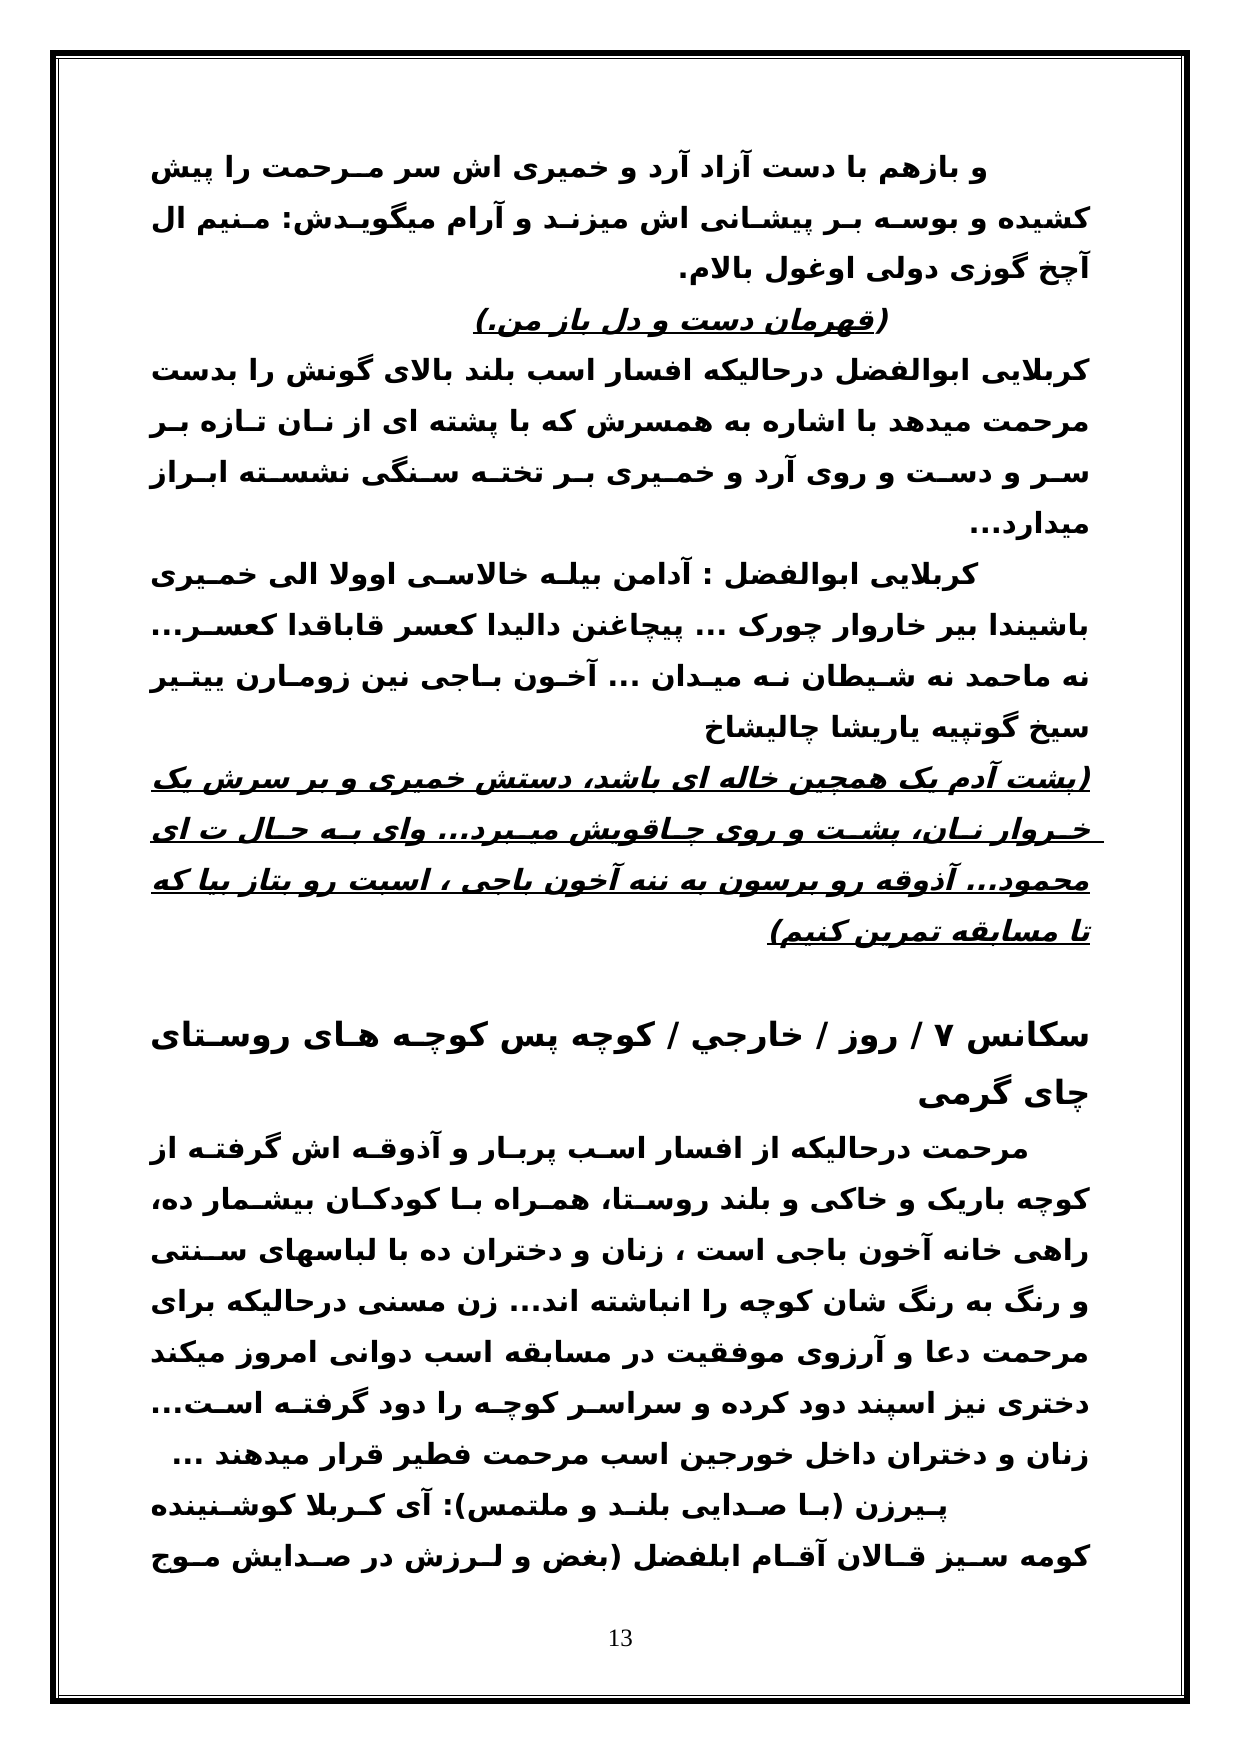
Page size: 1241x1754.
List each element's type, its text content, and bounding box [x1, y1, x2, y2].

text مرحمت درحالیکه از افسار اسب پربار و آذوقه اش گرفته از کوچه باریک و خاکی و بلند روستا، همراه با کودکان بیشمار ده، راهی خانه آخون باجی است ، زنان و دختران ده با لباسهای سنتی و رنگ به رنگ شان کوچه را انباشته اند... زن مسنی درحالیکه برای مرحمت دعا و آرزوی موفقیت در مسابقه اسب دوانی امروز میکند دختری نیز اسپند دود کرده و سراسر کوچه را دود گرفته است... زنان و دختران داخل خورجین اسب مرحمت فطیر قرار میدهند ... [150, 1132, 1090, 1471]
text و بازهم با دست آزاد آرد و خمیری اش سر مرحمت را پیش کشیده و بوسه بر پیشانی اش میزند و آرام میگویدش: منیم ال آچخ گوزی دولی اوغول بالام. [150, 150, 1090, 286]
text (پشت آدم یک همچین خاله ای باشد، دستش خمیری و بر سرش یک خروار نان، پشت و روی چاقویش میبرد... وای به حال ت ای محمود... آذوقه رو برسون به ننه آخون باجی ، اسبت رو بتاز بیا که تا مسابقه تمرین کنیم) [150, 843, 1090, 948]
text (قهرمان دست و دل باز من.) [150, 303, 1090, 337]
text سكانس ۷ / روز / خارجي / کوچه پس کوچه های روستای چای گرمی [150, 1015, 1090, 1112]
text کربلایی ابوالفضل درحالیکه افسار اسب بلند بالای گونش را بدست مرحمت میدهد با اشاره به همسرش که با پشته ای از نان تازه بر سر و دست و روی آرد و خمیری بر تخته سنگی نشسته ابراز میدارد... [150, 354, 1090, 541]
text کربلایی ابوالفضل : آدامن بیله خالاسی اوولا الی خمیری باشیندا بیر خاروار چورک ... پیچاغنن دالیدا کعسر قاباقدا کعسر... نه ماحمد نه شیطان نه میدان ... آخون باجی نین زومارن ییتیر سیخ گوتپیه یاریشا چالیشاخ [150, 557, 1090, 744]
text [150, 1488, 1090, 1573]
text (پشت آدم یک همچین خاله ای باشد، دستش خمیری و بر سرش یک خروار نان، پشت و روی چاقویش میبرد... وای به حال ت ای محمود... آذوقه رو برسون به ننه آخون باجی ، اسبت رو بتاز بیا که تا مسابقه تمرین کنیم) [150, 761, 1090, 841]
